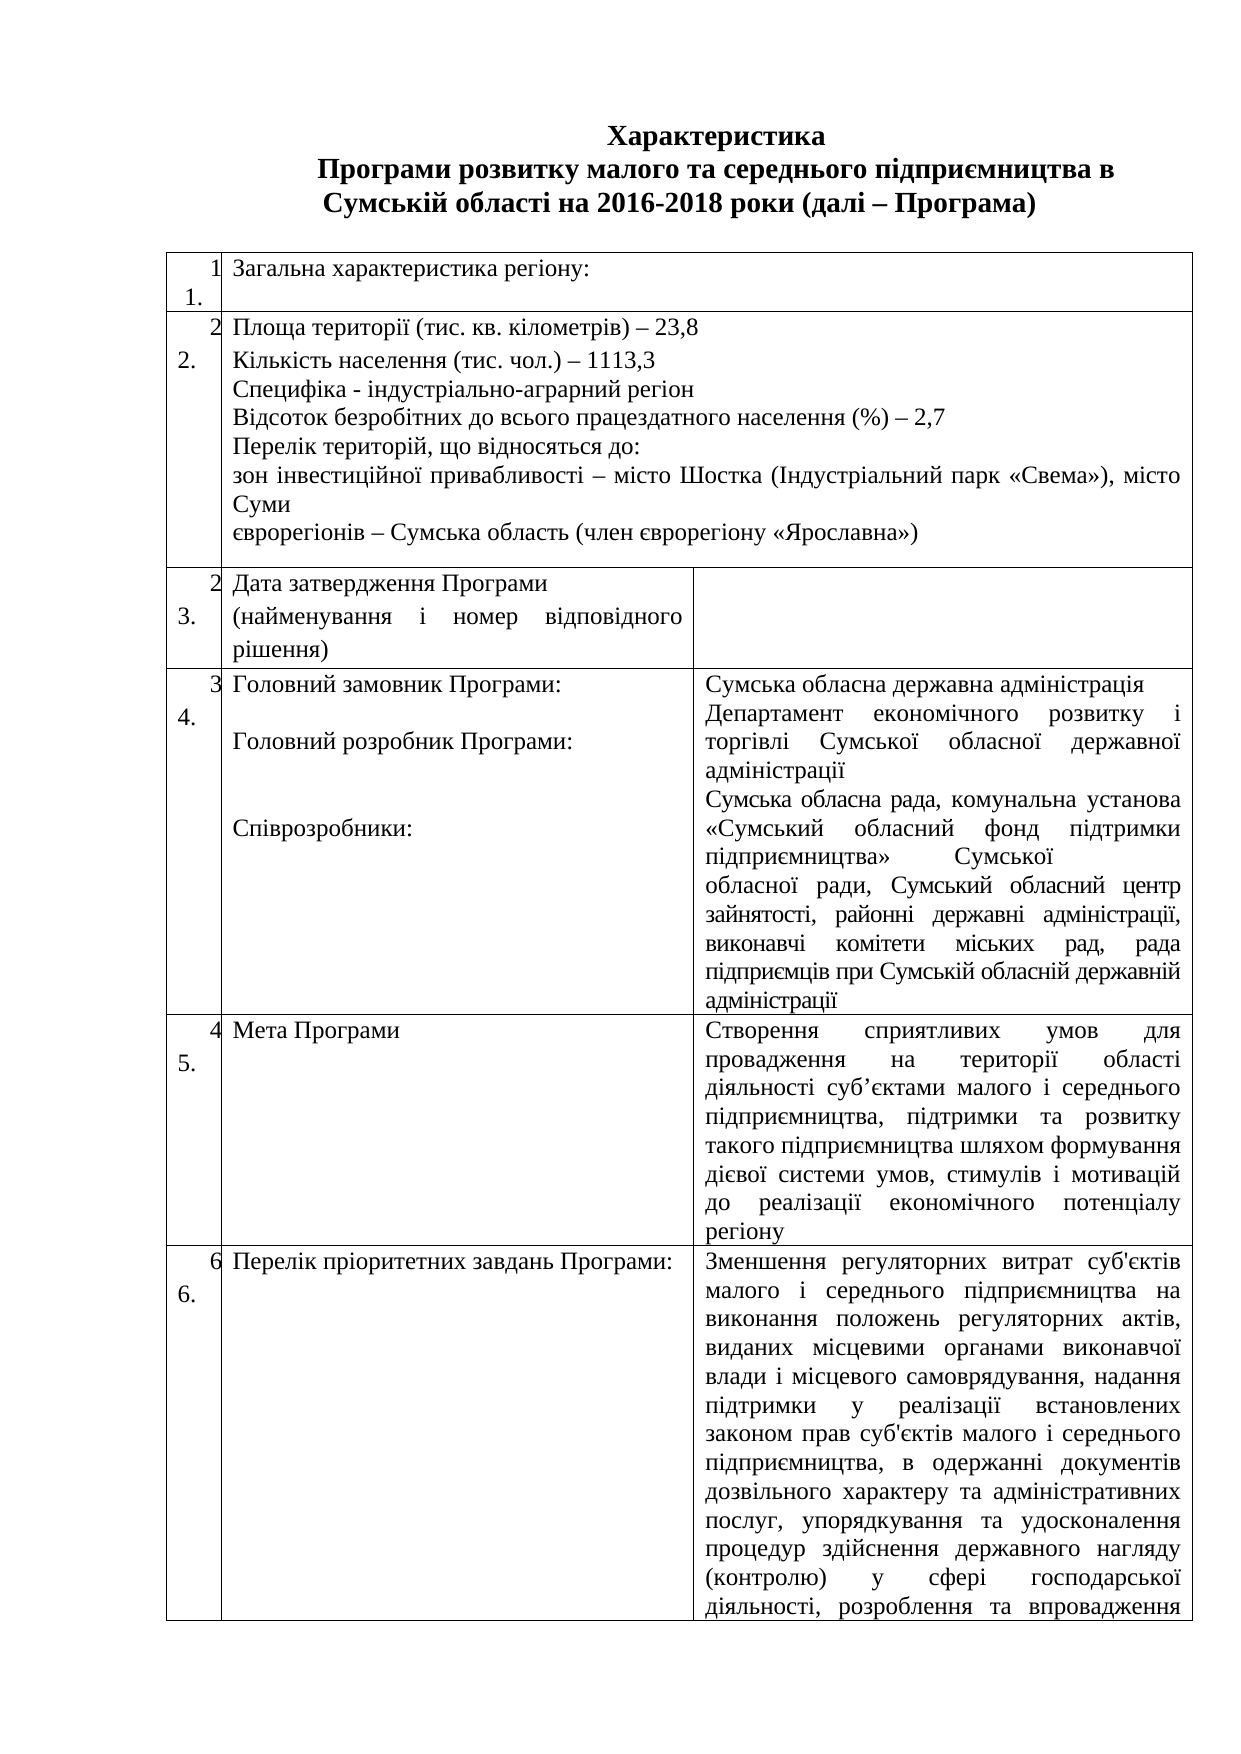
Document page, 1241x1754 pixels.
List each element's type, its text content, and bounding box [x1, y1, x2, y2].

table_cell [222, 1246, 693, 1620]
table_cell Площа території (тис. кв. кілометрів) – 23,8 Кількість населення (тис. чол.) – 1113,3 Специфіка - індустріально-аграрний регіон Відсоток безробітних до всього працездатного населення (%) – 2,7 Перелік територій, що відносяться до: зон інвестиційної привабливості – місто Шостка (Індустріальний парк «Свема»), місто Суми єврорегіонів – Сумська область (член єврорегіону «Ярославна») [222, 312, 1192, 567]
text Програми розвитку малого та середнього підприємництва в Сумській області на 2016-2018 роки (далі – Програма) [177, 152, 1181, 219]
table_cell Дата затвердження Програми (найменування і номер відповідного рішення) [222, 568, 693, 668]
table_cell Сумська обласна державна адміністрація Департамент економічного розвитку і торгівлі Сумської обласної державної адміністрації Сумська обласна рада, комунальна установа «Сумський обласний фонд підтримки підприємництва» Сумської обласної ради, Сумський обласний центр зайнятості, районні державні адміністрації, виконавчі комітети міських рад, рада підприємців при Сумській обласній державній адміністрації [694, 669, 1192, 1014]
table_cell Створення сприятливих умов для провадження на території області діяльності суб’єктами малого і середнього підприємництва, підтримки та розвитку такого підприємництва шляхом формування дієвої системи умов, стимулів і мотивацій до реалізації економічного потенціалу регіону [694, 1015, 1192, 1245]
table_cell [694, 1246, 1192, 1620]
table_cell 45. [167, 1015, 221, 1245]
table_cell 23. [167, 568, 221, 668]
table_header Загальна характеристика регіону: [222, 253, 1192, 311]
table_cell Мета Програми [222, 1015, 693, 1245]
table_cell 66. [167, 1246, 221, 1620]
table_cell Головний замовник Програми: Головний розробник Програми: Співрозробники: [222, 669, 693, 1014]
table_cell 22. [167, 312, 221, 567]
table_cell 34. [167, 669, 221, 1014]
table_cell [694, 568, 1192, 668]
table_header 11. [167, 253, 221, 311]
text Характеристика [177, 118, 1181, 152]
